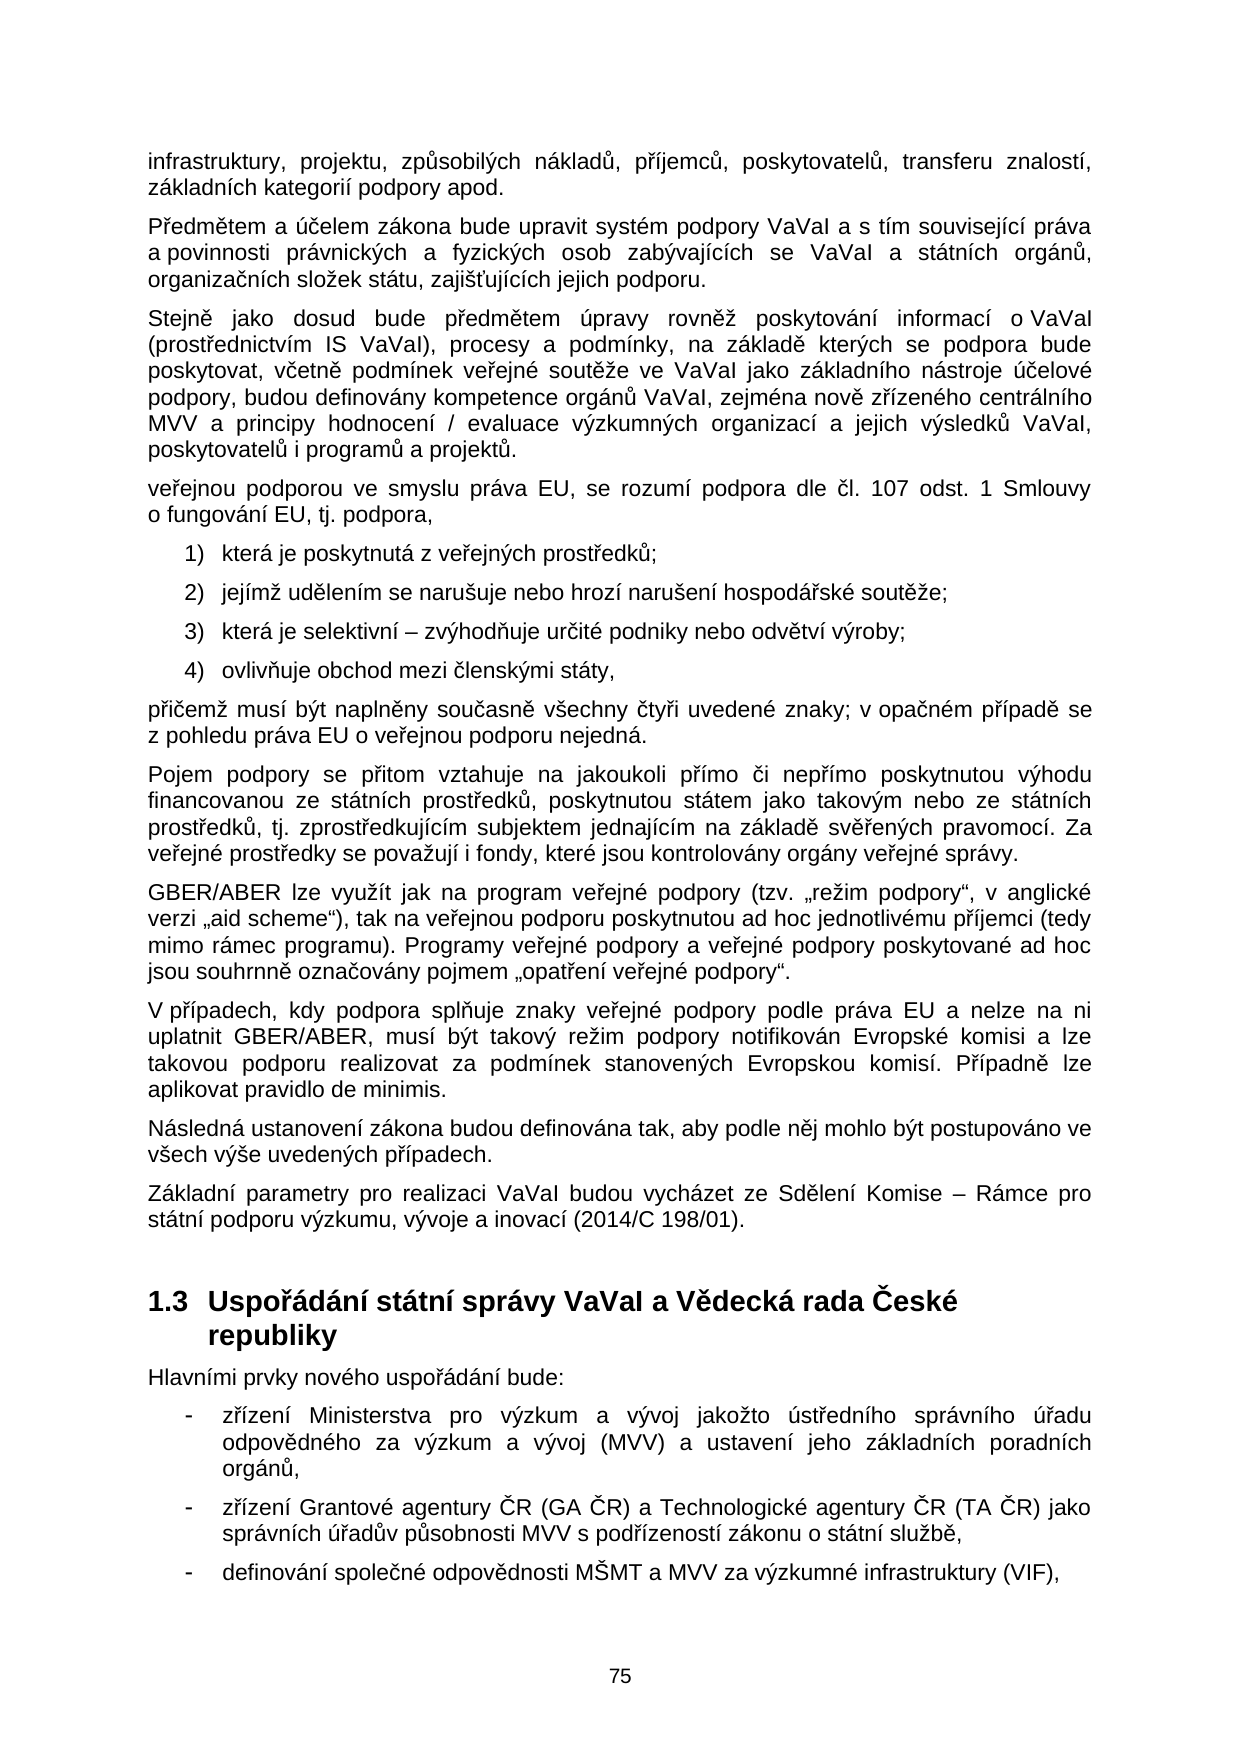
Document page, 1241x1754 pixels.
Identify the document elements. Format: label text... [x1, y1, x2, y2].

text Hlavními prvky nového uspořádání bude: [148, 1363, 1092, 1390]
list definování společné odpovědnosti MŠMT a MVV za výzkumné infrastruktury (VIF), [185, 1559, 1092, 1586]
text Předmětem a účelem zákona bude upravit systém podpory VaVaI a s tím související práva a povinnosti právnických a fyzických osob zabývajících se VaVaI a státních orgánů, organizačních složek státu, zajišťujících jejich podporu. [148, 213, 1092, 292]
text Následná ustanovení zákona budou definována tak, aby podle něj mohlo být postupováno ve všech výše uvedených případech. [148, 1115, 1092, 1167]
text přičemž musí být naplněny současně všechny čtyři uvedené znaky; v opačném případě se z pohledu práva EU o veřejnou podporu nejedná. [148, 696, 1092, 748]
list která je poskytnutá z veřejných prostředků; [184, 540, 1092, 567]
text V případech, kdy podpora splňuje znaky veřejné podpory podle práva EU a nelze na ni uplatnit GBER/ABER, musí být takový režim podpory notifikován Evropské komisi a lze takovou podporu realizovat za podmínek stanovených Evropskou komisí. Případně lze aplikovat pravidlo de minimis. [148, 997, 1092, 1102]
list která je selektivní – zvýhodňuje určité podniky nebo odvětví výroby; [184, 618, 1092, 644]
text veřejnou podporou ve smyslu práva EU, se rozumí podpora dle čl. 107 odst. 1 Smlouvy o fungování EU, tj. podpora, [148, 475, 1092, 528]
list zřízení Grantové agentury ČR (GA ČR) a Technologické agentury ČR (TA ČR) jako správních úřadův působnosti MVV s podřízeností zákonu o státní službě, [185, 1494, 1092, 1547]
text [148, 148, 1092, 200]
list ovlivňuje obchod mezi členskými státy, [184, 657, 1092, 683]
list zřízení Ministerstva pro výzkum a vývoj jakožto ústředního správního úřadu odpovědného za výzkum a vývoj (MVV) a ustavení jeho základních poradních orgánů, [185, 1402, 1092, 1481]
text Pojem podpory se přitom vztahuje na jakoukoli přímo či nepřímo poskytnutou výhodu financovanou ze státních prostředků, poskytnutou státem jako takovým nebo ze státních prostředků, tj. zprostředkujícím subjektem jednajícím na základě svěřených pravomocí. Za veřejné prostředky se považují i fondy, které jsou kontrolovány orgány veřejné správy. [148, 761, 1092, 866]
text Základní parametry pro realizaci VaVaI budou vycházet ze Sdělení Komise – Rámce pro státní podporu výzkumu, vývoje a inovací (2014/C 198/01). [148, 1180, 1092, 1233]
list jejímž udělením se narušuje nebo hrozí narušení hospodářské soutěže; [184, 579, 1092, 606]
subtitle Uspořádání státní správy VaVaI a Vědecká rada České republiky [148, 1284, 1092, 1351]
text GBER/ABER lze využít jak na program veřejné podpory (tzv. „režim podpory“, v anglické verzi „aid scheme“), tak na veřejnou podporu poskytnutou ad hoc jednotlivému příjemci (tedy mimo rámec programu). Programy veřejné podpory a veřejné podpory poskytované ad hoc jsou souhrnně označovány pojmem „opatření veřejné podpory“. [148, 879, 1092, 984]
text Stejně jako dosud bude předmětem úpravy rovněž poskytování informací o VaVaI (prostřednictvím IS VaVaI), procesy a podmínky, na základě kterých se podpora bude poskytovat, včetně podmínek veřejné soutěže ve VaVaI jako základního nástroje účelové podpory, budou definovány kompetence orgánů VaVaI, zejména nově zřízeného centrálního MVV a principy hodnocení / evaluace výzkumných organizací a jejich výsledků VaVaI, poskytovatelů i programů a projektů. [148, 304, 1092, 463]
